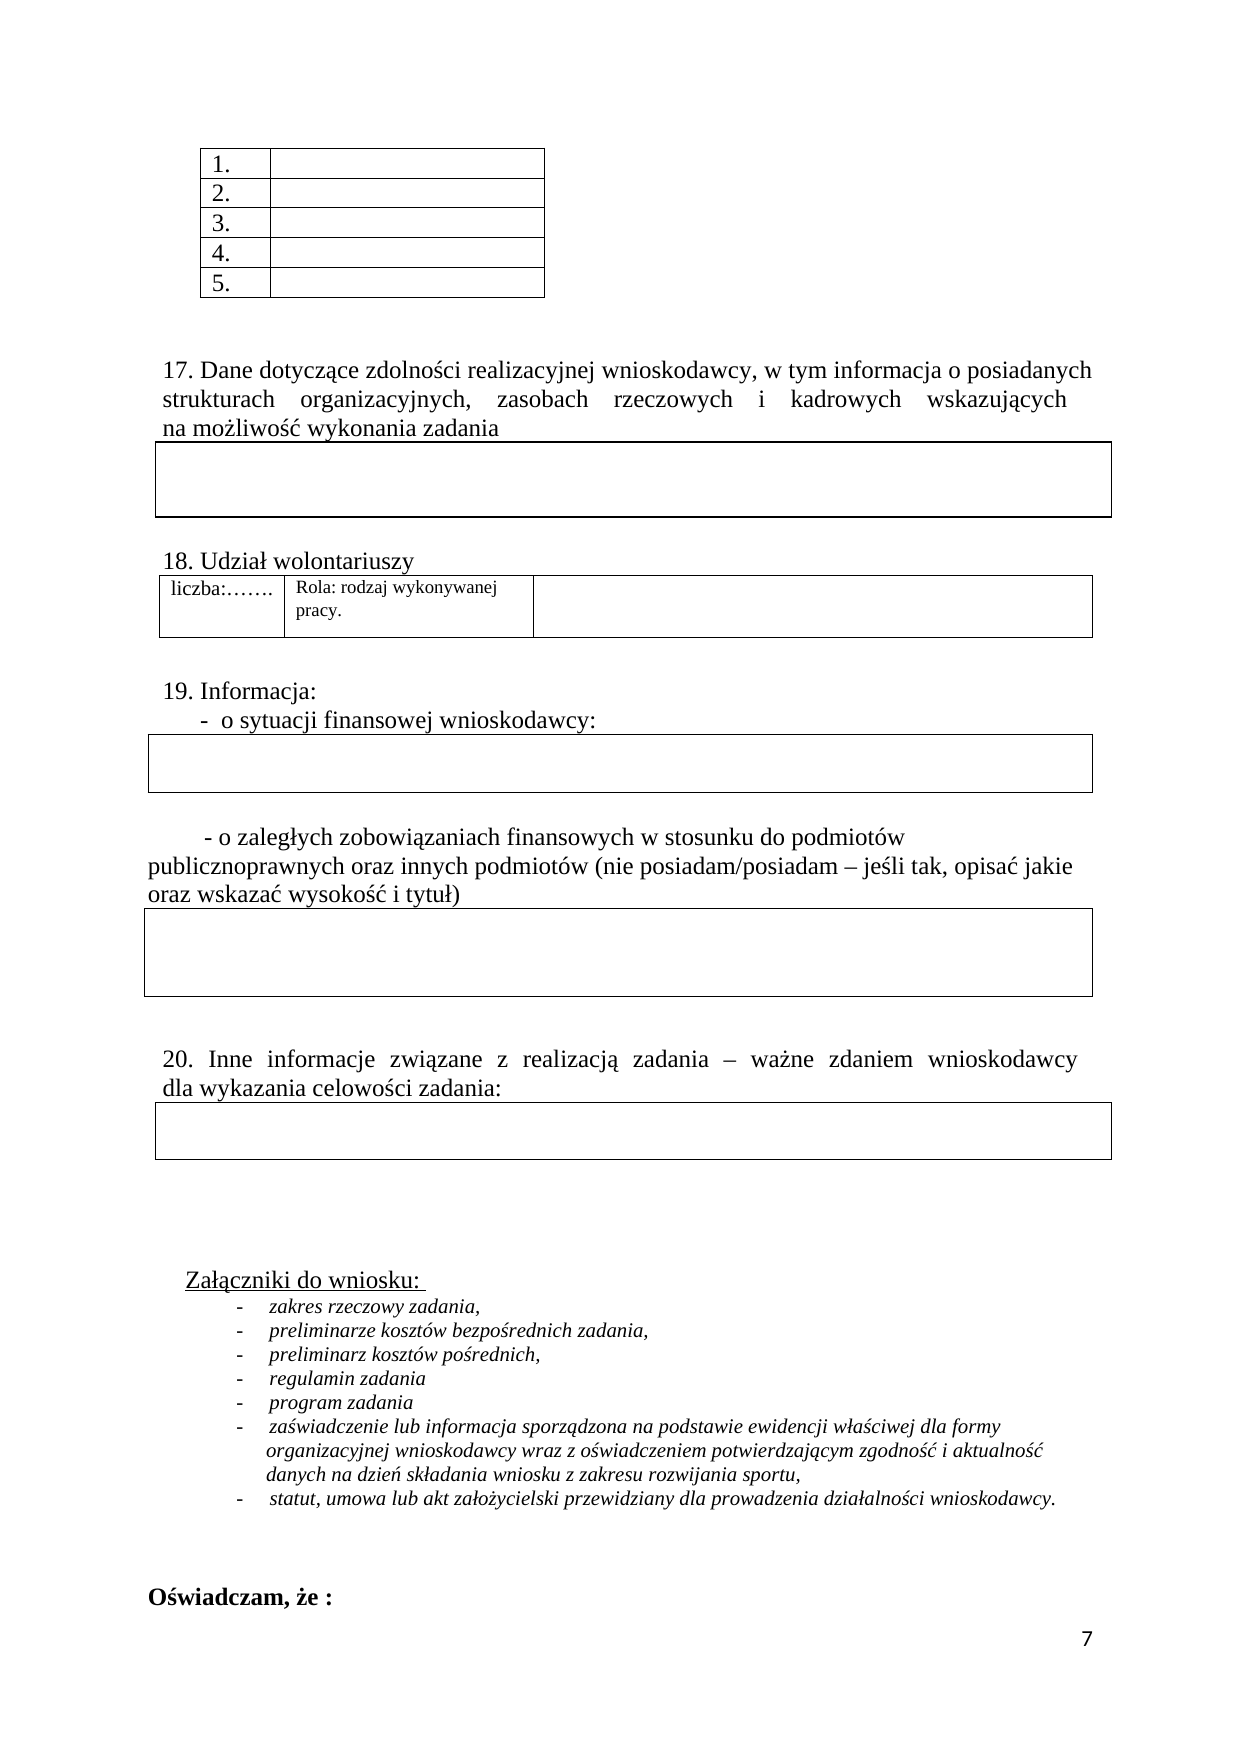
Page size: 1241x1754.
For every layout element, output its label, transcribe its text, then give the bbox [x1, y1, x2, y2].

text - statut, umowa lub akt założycielski przewidziany dla prowadzenia działalności wnioskodawcy. [236, 1486, 1093, 1510]
table_cell [271, 149, 544, 177]
table_cell 3. [201, 208, 270, 237]
text 17. Dane dotyczące zdolności realizacyjnej wnioskodawcy, w tym informacja o posiadanych strukturach organizacyjnych, zasobach rzeczowych i kadrowych wskazujących na możliwość wykonania zadania [162, 355, 1093, 441]
table_cell 5. [201, 268, 270, 297]
text - zaświadczenie lub informacja sporządzona na podstawie ewidencji właściwej dla formy organizacyjnej wnioskodawcy wraz z oświadczeniem potwierdzającym zgodność i aktualność danych na dzień składania wniosku z zakresu rozwijania sportu, [236, 1414, 1093, 1486]
text 20. Inne informacje związane z realizacją zadania – ważne zdaniem wnioskodawcy dla wykazania celowości zadania: [162, 1044, 1093, 1102]
table_header [145, 909, 1092, 996]
table_header [534, 576, 1092, 637]
text - o sytuacji finansowej wnioskodawcy: [200, 705, 1093, 734]
text - program zadania [236, 1390, 1093, 1414]
text - zakres rzeczowy zadania, [236, 1294, 1093, 1318]
text - o zaległych zobowiązaniach finansowych w stosunku do podmiotów publicznoprawnych oraz innych podmiotów (nie posiadam/posiadam – jeśli tak, opisać jakie oraz wskazać wysokość i tytuł) [148, 822, 1093, 908]
text - preliminarz kosztów pośrednich, [236, 1342, 1093, 1366]
table_cell 2. [201, 179, 270, 207]
text - preliminarze kosztów bezpośrednich zadania, [236, 1318, 1093, 1342]
table_cell 1. [201, 149, 270, 177]
table_cell [271, 208, 544, 237]
table_header [156, 1103, 1111, 1158]
table_cell [271, 179, 544, 207]
table_header [149, 735, 1092, 792]
table_cell 4. [201, 238, 270, 267]
table_header liczba:……. [160, 576, 284, 637]
text - regulamin zadania [236, 1366, 1093, 1390]
table_header [156, 443, 1111, 516]
text 19. Informacja: [162, 676, 1093, 705]
table_cell [271, 268, 544, 297]
table_cell [271, 238, 544, 267]
text 18. Udział wolontariuszy [162, 546, 1093, 575]
table_header Rola: rodzaj wykonywanej pracy. [285, 576, 533, 637]
text Oświadczam, że : [148, 1582, 1093, 1611]
text Załączniki do wniosku: [185, 1265, 1093, 1294]
